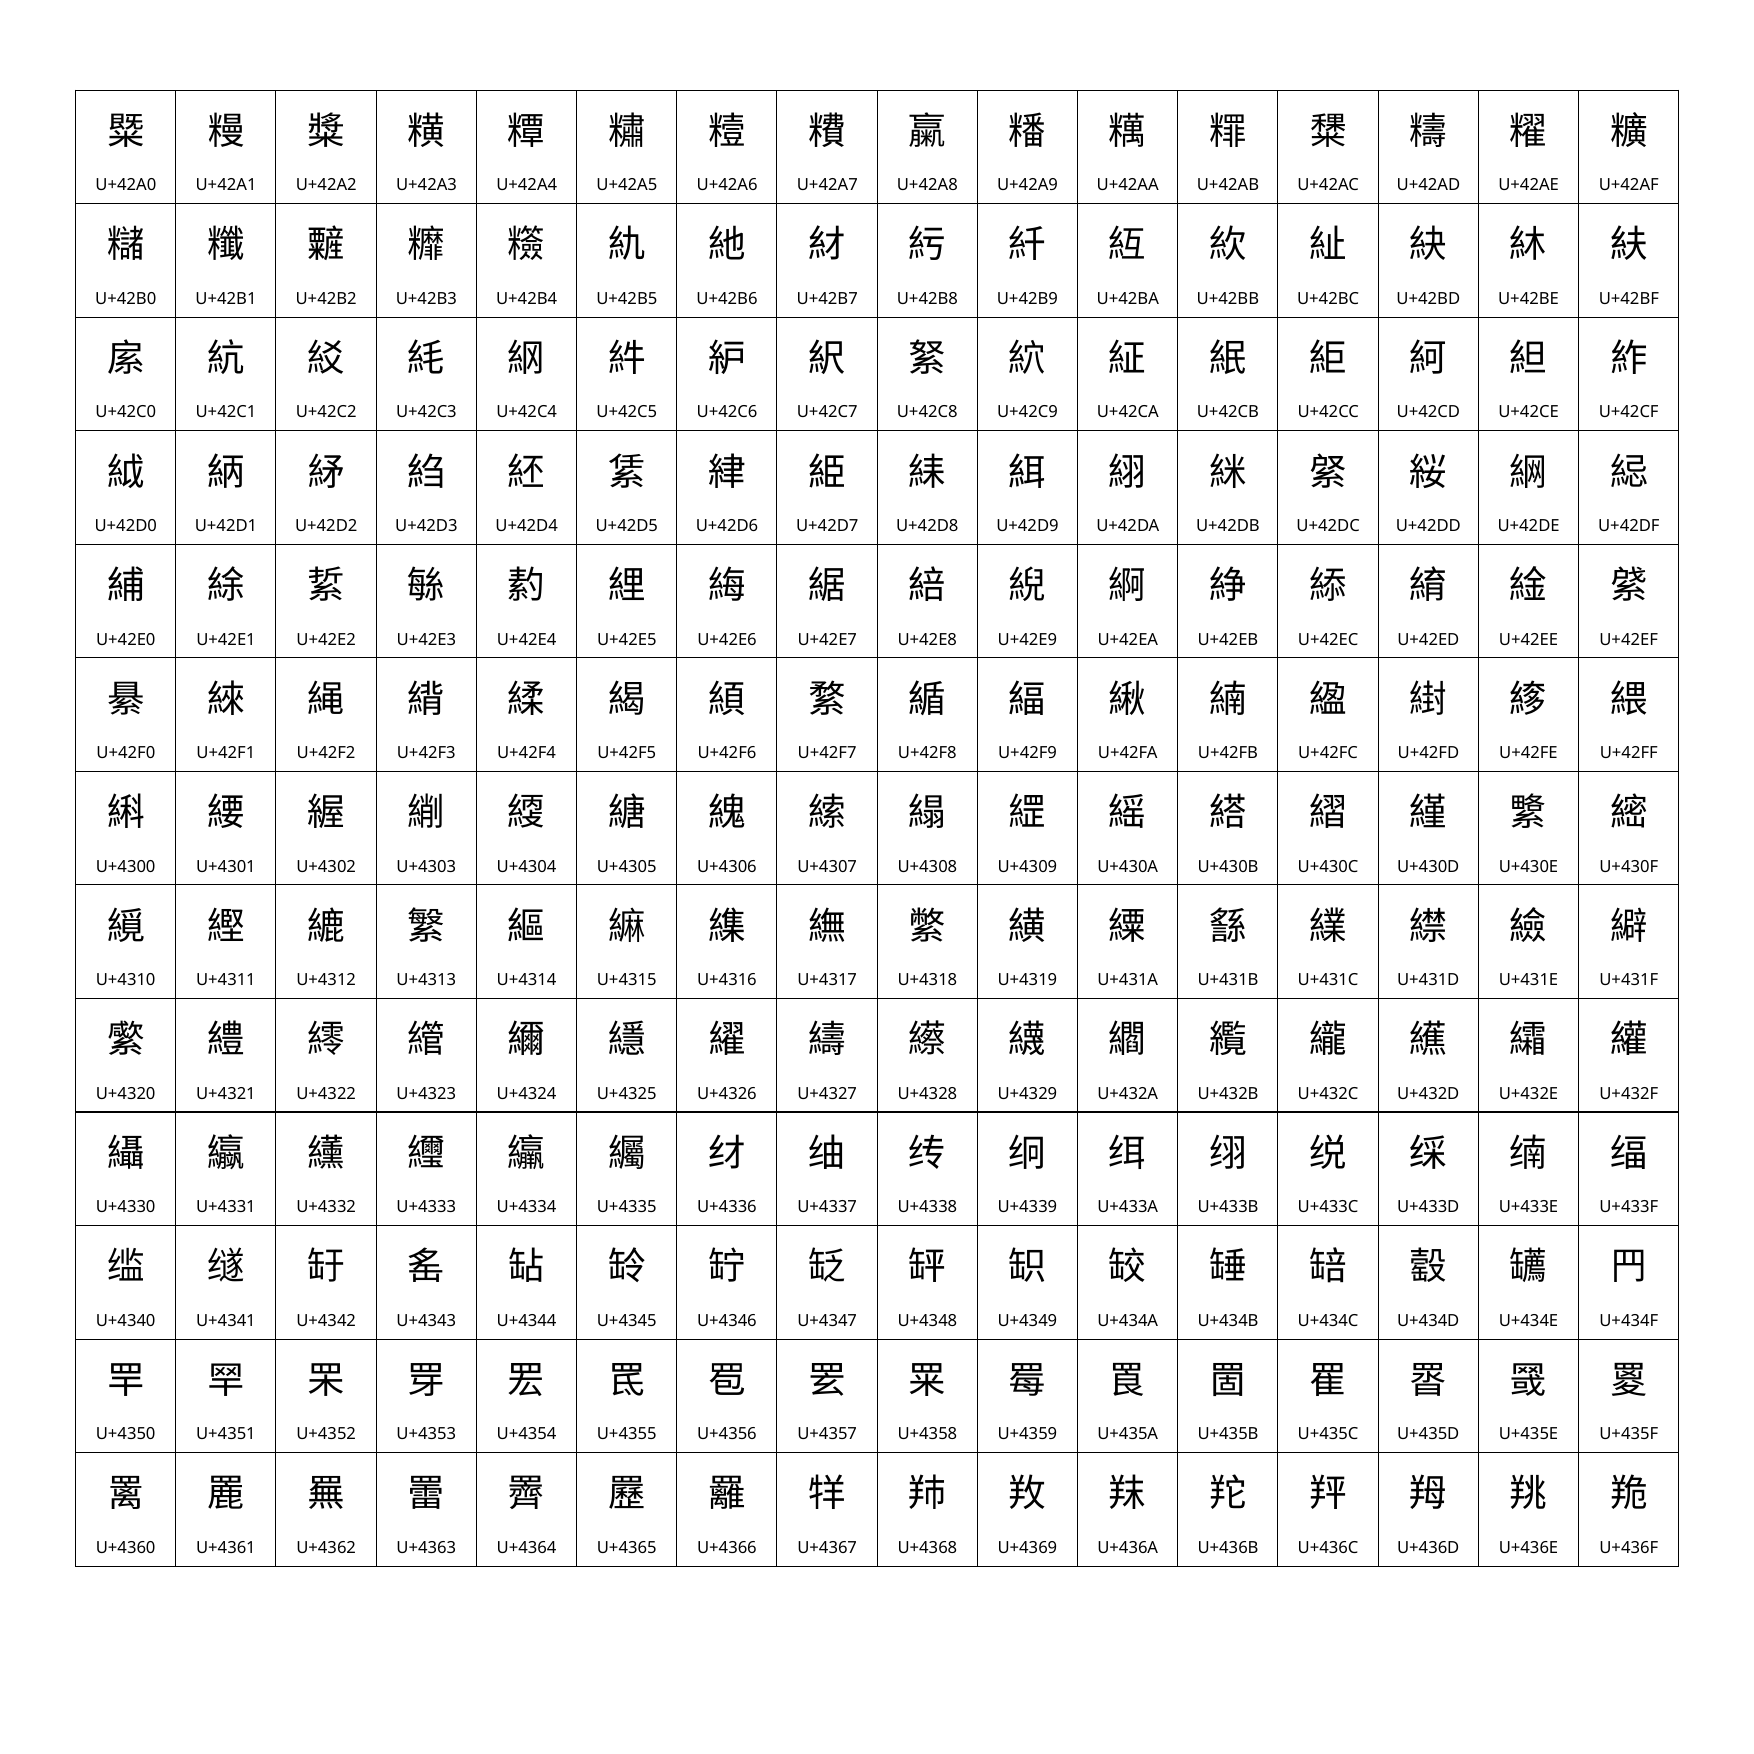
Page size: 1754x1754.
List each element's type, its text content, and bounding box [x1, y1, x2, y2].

table_cell 䋷 U+42F7 [777, 658, 877, 771]
table_cell 䍧 U+4367 [777, 1453, 877, 1566]
table_cell 䍜 U+435C [1278, 1340, 1378, 1452]
table_cell 䋾 U+42FE [1479, 658, 1578, 771]
table_cell 䊻 U+42BB [1178, 204, 1277, 317]
table_cell 䋉 U+42C9 [978, 318, 1077, 430]
table_cell 䊪 U+42AA [1078, 91, 1177, 203]
table_cell 䌇 U+4307 [777, 772, 877, 884]
table_cell 䍔 U+4354 [477, 1340, 576, 1452]
table_cell 䌠 U+4320 [76, 999, 175, 1111]
table_cell 䋯 U+42EF [1579, 545, 1678, 657]
table_cell 䌑 U+4311 [176, 885, 275, 998]
table_cell 䋠 U+42E0 [76, 545, 175, 657]
table_cell 䊵 U+42B5 [577, 204, 676, 317]
table_cell 䋑 U+42D1 [176, 431, 275, 544]
table_cell 䋸 U+42F8 [878, 658, 977, 771]
table_cell 䊴 U+42B4 [477, 204, 576, 317]
table_cell 䌒 U+4312 [276, 885, 376, 998]
table_cell 䋝 U+42DD [1379, 431, 1478, 544]
table_cell 䋳 U+42F3 [377, 658, 476, 771]
table_cell 䌺 U+433A [1078, 1113, 1177, 1225]
table_cell 䌁 U+4301 [176, 772, 275, 884]
table_cell 䋫 U+42EB [1178, 545, 1277, 657]
table_cell 䌱 U+4331 [176, 1113, 275, 1225]
table_cell 䍄 U+4344 [477, 1226, 576, 1338]
table_cell 䍓 U+4353 [377, 1340, 476, 1452]
table_cell 䌡 U+4321 [176, 999, 275, 1111]
table_cell 䍠 U+4360 [76, 1453, 175, 1566]
table_cell 䌎 U+430E [1479, 772, 1578, 884]
table_cell 䌙 U+4319 [978, 885, 1077, 998]
table_cell 䌅 U+4305 [577, 772, 676, 884]
table_cell 䋟 U+42DF [1579, 431, 1678, 544]
table_cell 䋵 U+42F5 [577, 658, 676, 771]
table_cell 䍙 U+4359 [978, 1340, 1077, 1452]
table_cell 䋂 U+42C2 [276, 318, 376, 430]
table_cell 䋚 U+42DA [1078, 431, 1177, 544]
table_cell 䌽 U+433D [1379, 1113, 1478, 1225]
table_cell 䋗 U+42D7 [777, 431, 877, 544]
table_cell 䍖 U+4356 [677, 1340, 776, 1452]
table_cell 䌊 U+430A [1078, 772, 1177, 884]
table_cell 䍢 U+4362 [276, 1453, 376, 1566]
table_cell 䊥 U+42A5 [577, 91, 676, 203]
table_cell 䍩 U+4369 [978, 1453, 1077, 1566]
table_cell 䍪 U+436A [1078, 1453, 1177, 1566]
table_cell 䋥 U+42E5 [577, 545, 676, 657]
table_cell 䊺 U+42BA [1078, 204, 1177, 317]
table_cell 䍏 U+434F [1579, 1226, 1678, 1338]
table_cell 䌪 U+432A [1078, 999, 1177, 1111]
table_cell 䌰 U+4330 [76, 1113, 175, 1225]
table_cell 䋪 U+42EA [1078, 545, 1177, 657]
table_cell 䊨 U+42A8 [878, 91, 977, 203]
table_cell 䋹 U+42F9 [978, 658, 1077, 771]
table_cell 䌐 U+4310 [76, 885, 175, 998]
table_cell 䋎 U+42CE [1479, 318, 1578, 430]
table_cell 䊶 U+42B6 [677, 204, 776, 317]
table_cell 䌨 U+4328 [878, 999, 977, 1111]
table_cell 䍫 U+436B [1178, 1453, 1277, 1566]
table_cell 䌗 U+4317 [777, 885, 877, 998]
table_cell 䌩 U+4329 [978, 999, 1077, 1111]
table_cell 䍆 U+4346 [677, 1226, 776, 1338]
table_cell 䋇 U+42C7 [777, 318, 877, 430]
table_cell 䌌 U+430C [1278, 772, 1378, 884]
table_cell 䊢 U+42A2 [276, 91, 376, 203]
table_cell 䊷 U+42B7 [777, 204, 877, 317]
table_cell 䋡 U+42E1 [176, 545, 275, 657]
table_cell 䋢 U+42E2 [276, 545, 376, 657]
table_cell 䊦 U+42A6 [677, 91, 776, 203]
table_cell 䍍 U+434D [1379, 1226, 1478, 1338]
table_cell 䍥 U+4365 [577, 1453, 676, 1566]
table_cell 䍀 U+4340 [76, 1226, 175, 1338]
table_cell 䍭 U+436D [1379, 1453, 1478, 1566]
table_cell 䍂 U+4342 [276, 1226, 376, 1338]
table_cell 䌣 U+4323 [377, 999, 476, 1111]
table_cell 䍉 U+4349 [978, 1226, 1077, 1338]
table_cell 䍋 U+434B [1178, 1226, 1277, 1338]
table_cell 䌶 U+4336 [677, 1113, 776, 1225]
table_cell 䍃 U+4343 [377, 1226, 476, 1338]
table_cell 䍒 U+4352 [276, 1340, 376, 1452]
table_cell 䋈 U+42C8 [878, 318, 977, 430]
table_cell 䊳 U+42B3 [377, 204, 476, 317]
table_cell 䌥 U+4325 [577, 999, 676, 1111]
table_cell 䋍 U+42CD [1379, 318, 1478, 430]
table_cell 䋩 U+42E9 [978, 545, 1077, 657]
table_cell 䋬 U+42EC [1278, 545, 1378, 657]
table_cell 䋒 U+42D2 [276, 431, 376, 544]
table_cell 䍬 U+436C [1278, 1453, 1378, 1566]
table_cell 䌀 U+4300 [76, 772, 175, 884]
table_cell 䌝 U+431D [1379, 885, 1478, 998]
table_cell 䋶 U+42F6 [677, 658, 776, 771]
table_cell 䌧 U+4327 [777, 999, 877, 1111]
table_cell 䋛 U+42DB [1178, 431, 1277, 544]
table_cell 䍈 U+4348 [878, 1226, 977, 1338]
table_cell 䍐 U+4350 [76, 1340, 175, 1452]
table_cell 䍑 U+4351 [176, 1340, 275, 1452]
table_cell 䋅 U+42C5 [577, 318, 676, 430]
table_cell 䌉 U+4309 [978, 772, 1077, 884]
table_cell 䌯 U+432F [1579, 999, 1678, 1111]
table_cell 䌟 U+431F [1579, 885, 1678, 998]
table_cell 䋃 U+42C3 [377, 318, 476, 430]
table_cell 䋰 U+42F0 [76, 658, 175, 771]
table_cell 䊼 U+42BC [1278, 204, 1378, 317]
table_cell 䋽 U+42FD [1379, 658, 1478, 771]
table_cell 䍯 U+436F [1579, 1453, 1678, 1566]
table_cell 䊲 U+42B2 [276, 204, 376, 317]
table_cell 䊱 U+42B1 [176, 204, 275, 317]
table_cell 䌮 U+432E [1479, 999, 1578, 1111]
table_cell 䌸 U+4338 [878, 1113, 977, 1225]
table_cell 䋁 U+42C1 [176, 318, 275, 430]
table_cell 䌈 U+4308 [878, 772, 977, 884]
table_cell 䋓 U+42D3 [377, 431, 476, 544]
table_cell 䋨 U+42E8 [878, 545, 977, 657]
table_cell 䊤 U+42A4 [477, 91, 576, 203]
table_cell 䌢 U+4322 [276, 999, 376, 1111]
table_cell 䍁 U+4341 [176, 1226, 275, 1338]
table_cell 䊯 U+42AF [1579, 91, 1678, 203]
table_cell 䋲 U+42F2 [276, 658, 376, 771]
table_cell 䍟 U+435F [1579, 1340, 1678, 1452]
table_cell 䌄 U+4304 [477, 772, 576, 884]
table_cell 䋧 U+42E7 [777, 545, 877, 657]
table_cell 䊸 U+42B8 [878, 204, 977, 317]
table_cell 䋮 U+42EE [1479, 545, 1578, 657]
table_cell 䋕 U+42D5 [577, 431, 676, 544]
table_cell 䊰 U+42B0 [76, 204, 175, 317]
table_cell 䊽 U+42BD [1379, 204, 1478, 317]
table_cell 䊮 U+42AE [1479, 91, 1578, 203]
table_cell 䊩 U+42A9 [978, 91, 1077, 203]
table_cell 䌼 U+433C [1278, 1113, 1378, 1225]
table_cell 䍊 U+434A [1078, 1226, 1177, 1338]
table_cell 䍮 U+436E [1479, 1453, 1578, 1566]
table_cell 䌾 U+433E [1479, 1113, 1578, 1225]
table_cell 䋊 U+42CA [1078, 318, 1177, 430]
table_cell 䋌 U+42CC [1278, 318, 1378, 430]
table_cell 䌷 U+4337 [777, 1113, 877, 1225]
table_cell 䌕 U+4315 [577, 885, 676, 998]
table_cell 䍇 U+4347 [777, 1226, 877, 1338]
table_cell 䊡 U+42A1 [176, 91, 275, 203]
table_cell 䋺 U+42FA [1078, 658, 1177, 771]
table_cell 䍦 U+4366 [677, 1453, 776, 1566]
table_cell 䊧 U+42A7 [777, 91, 877, 203]
table_cell 䊾 U+42BE [1479, 204, 1578, 317]
table_cell 䍎 U+434E [1479, 1226, 1578, 1338]
table_cell 䋞 U+42DE [1479, 431, 1578, 544]
table_cell 䊬 U+42AC [1278, 91, 1378, 203]
table_cell 䋀 U+42C0 [76, 318, 175, 430]
table_cell 䍗 U+4357 [777, 1340, 877, 1452]
table_cell 䋻 U+42FB [1178, 658, 1277, 771]
table_cell 䋿 U+42FF [1579, 658, 1678, 771]
table_cell 䌂 U+4302 [276, 772, 376, 884]
table_cell 䍘 U+4358 [878, 1340, 977, 1452]
table_cell 䊠 U+42A0 [76, 91, 175, 203]
table_cell 䌦 U+4326 [677, 999, 776, 1111]
table_cell 䌳 U+4333 [377, 1113, 476, 1225]
table_cell 䍣 U+4363 [377, 1453, 476, 1566]
table_cell 䋱 U+42F1 [176, 658, 275, 771]
table_cell 䊭 U+42AD [1379, 91, 1478, 203]
table_cell 䋏 U+42CF [1579, 318, 1678, 430]
table_cell 䍝 U+435D [1379, 1340, 1478, 1452]
table_cell 䌃 U+4303 [377, 772, 476, 884]
table_cell 䌻 U+433B [1178, 1113, 1277, 1225]
table_cell 䌤 U+4324 [477, 999, 576, 1111]
table_cell 䍚 U+435A [1078, 1340, 1177, 1452]
table_cell 䌲 U+4332 [276, 1113, 376, 1225]
table_cell 䋤 U+42E4 [477, 545, 576, 657]
table_cell 䍕 U+4355 [577, 1340, 676, 1452]
table_cell 䌬 U+432C [1278, 999, 1378, 1111]
table_cell 䌹 U+4339 [978, 1113, 1077, 1225]
table_cell 䌜 U+431C [1278, 885, 1378, 998]
table_cell 䋣 U+42E3 [377, 545, 476, 657]
table_cell 䋆 U+42C6 [677, 318, 776, 430]
table_cell 䋖 U+42D6 [677, 431, 776, 544]
table_cell 䍤 U+4364 [477, 1453, 576, 1566]
table_cell 䌭 U+432D [1379, 999, 1478, 1111]
table_cell 䌫 U+432B [1178, 999, 1277, 1111]
table_cell 䋭 U+42ED [1379, 545, 1478, 657]
table_cell 䋴 U+42F4 [477, 658, 576, 771]
table_cell 䌿 U+433F [1579, 1113, 1678, 1225]
table_cell 䌓 U+4313 [377, 885, 476, 998]
table_cell 䌏 U+430F [1579, 772, 1678, 884]
table_cell 䌞 U+431E [1479, 885, 1578, 998]
table_cell 䊫 U+42AB [1178, 91, 1277, 203]
table_cell 䌛 U+431B [1178, 885, 1277, 998]
table_cell 䍅 U+4345 [577, 1226, 676, 1338]
table_cell 䍛 U+435B [1178, 1340, 1277, 1452]
table_cell 䌖 U+4316 [677, 885, 776, 998]
table_cell 䋦 U+42E6 [677, 545, 776, 657]
table_cell 䋄 U+42C4 [477, 318, 576, 430]
table_cell 䋔 U+42D4 [477, 431, 576, 544]
table_cell 䌘 U+4318 [878, 885, 977, 998]
table_cell 䌍 U+430D [1379, 772, 1478, 884]
table_cell 䊣 U+42A3 [377, 91, 476, 203]
table_cell 䍨 U+4368 [878, 1453, 977, 1566]
table_cell 䊹 U+42B9 [978, 204, 1077, 317]
table_cell 䌆 U+4306 [677, 772, 776, 884]
table_cell 䋼 U+42FC [1278, 658, 1378, 771]
table_cell 䋐 U+42D0 [76, 431, 175, 544]
table_cell 䋜 U+42DC [1278, 431, 1378, 544]
table_cell 䍌 U+434C [1278, 1226, 1378, 1338]
table_cell 䊿 U+42BF [1579, 204, 1678, 317]
table_cell 䌋 U+430B [1178, 772, 1277, 884]
table_cell 䋘 U+42D8 [878, 431, 977, 544]
table_cell 䌴 U+4334 [477, 1113, 576, 1225]
table_cell 䋙 U+42D9 [978, 431, 1077, 544]
table_cell 䍡 U+4361 [176, 1453, 275, 1566]
table_cell 䌵 U+4335 [577, 1113, 676, 1225]
table_cell 䍞 U+435E [1479, 1340, 1578, 1452]
table_cell 䋋 U+42CB [1178, 318, 1277, 430]
table_cell 䌚 U+431A [1078, 885, 1177, 998]
table_cell 䌔 U+4314 [477, 885, 576, 998]
